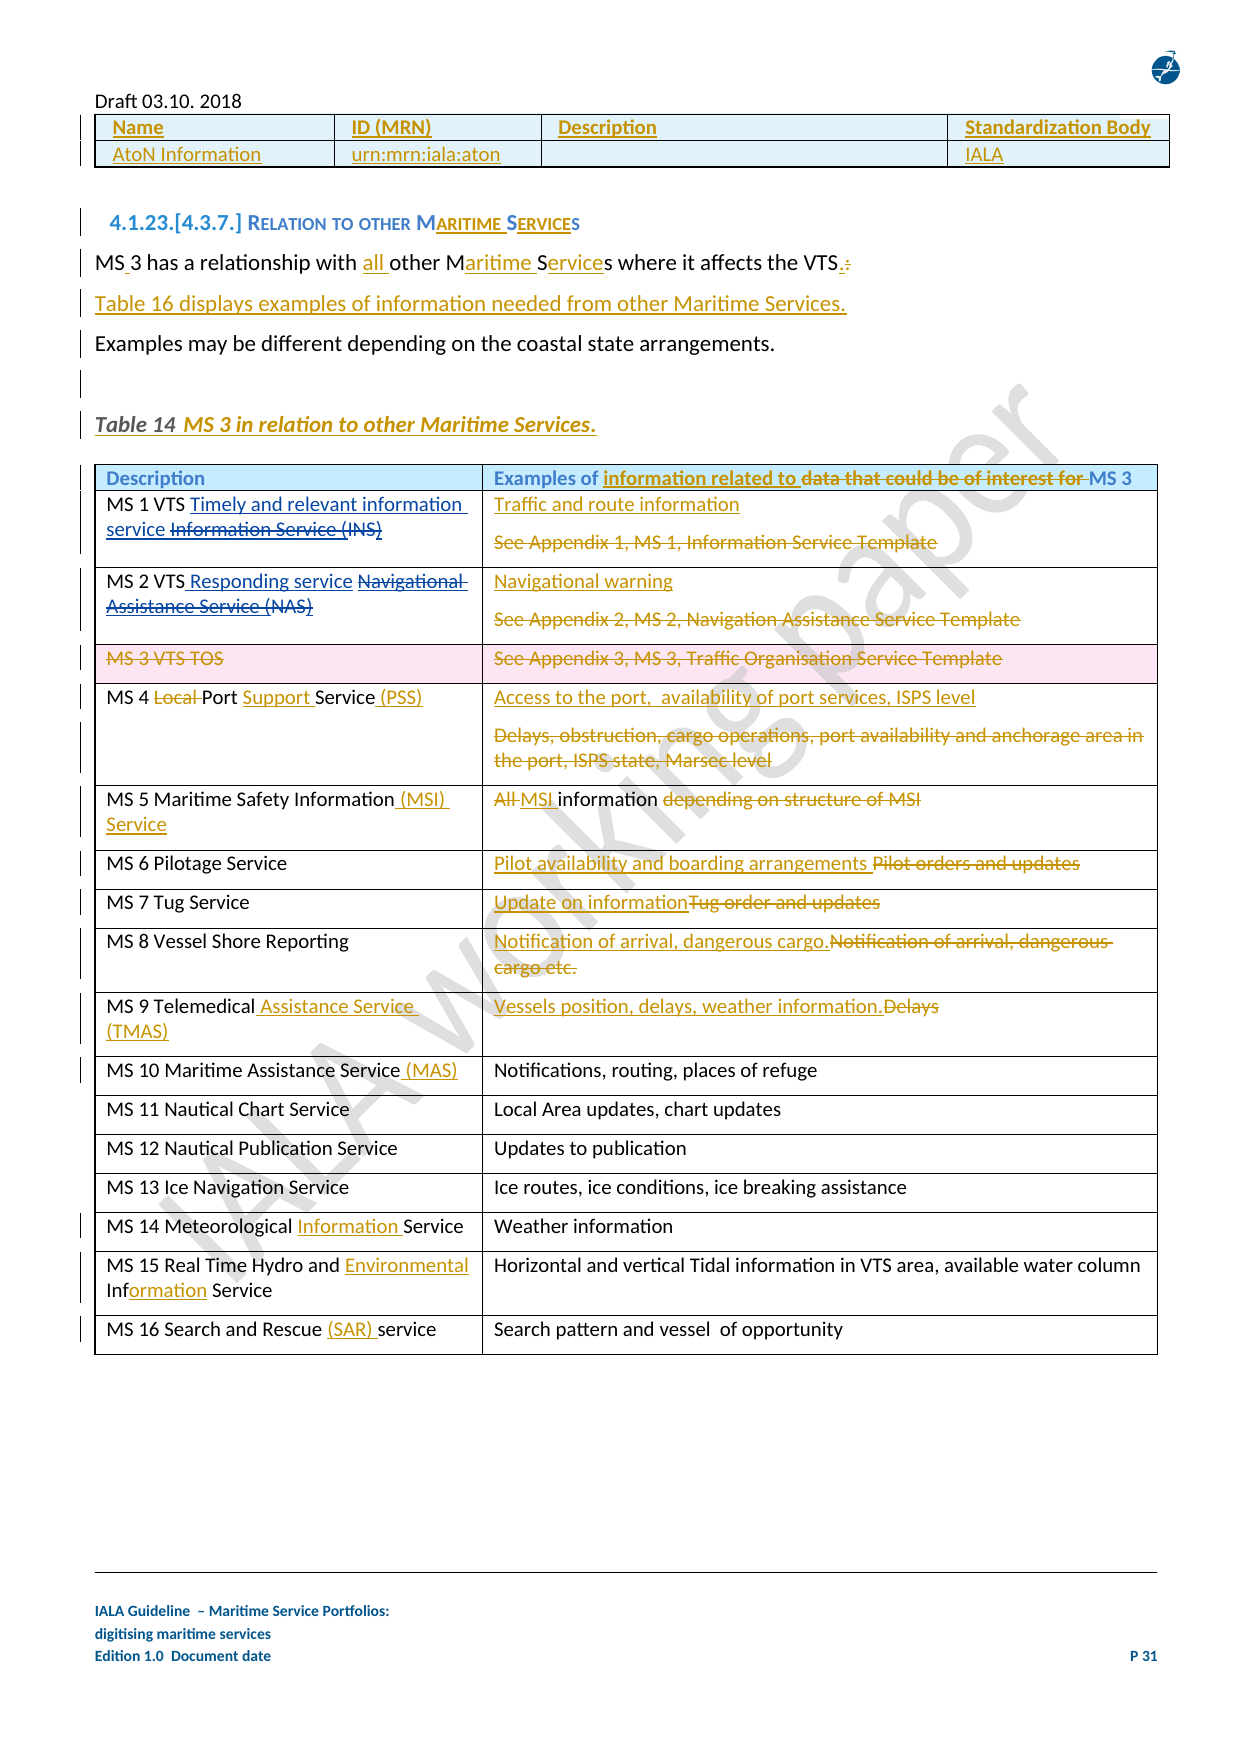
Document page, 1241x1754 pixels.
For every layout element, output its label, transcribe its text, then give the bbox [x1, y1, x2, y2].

table_cell MS 8 Vessel Shore Reporting [96, 929, 482, 992]
table_header Examples of MS 3 [483, 465, 1157, 490]
table_cell MS 4 Port Service [96, 684, 482, 785]
table_cell MS 16 Search and Rescue service [96, 1316, 482, 1354]
table_cell MS 15 Real Time Hydro and Inf Service [96, 1252, 482, 1315]
text Examples may be different depending on the coastal state arrangements. [94, 329, 1157, 358]
subtitle Relation to other MSs [109, 208, 1069, 236]
table_cell Horizontal and vertical Tidal information in VTS area, available water column [483, 1252, 1157, 1315]
table_cell MS 6 Pilotage Service [96, 851, 482, 888]
table_cell [483, 568, 1157, 644]
table_cell MS 14 Meteorological Service [96, 1213, 482, 1251]
table_cell Ice routes, ice conditions, ice breaking assistance [483, 1174, 1157, 1212]
table_cell information [483, 786, 1157, 849]
table_cell MS 13 Ice Navigation Service [96, 1174, 482, 1212]
table_cell MS 1 VTS [96, 491, 482, 567]
table_cell [483, 993, 1157, 1056]
table_cell Notifications, routing, places of refuge [483, 1057, 1157, 1095]
table_cell MS 7 Tug Service [96, 890, 482, 927]
table_cell MS 12 Nautical Publication Service [96, 1135, 482, 1173]
picture [1120, 0, 1239, 119]
table_cell [483, 491, 1157, 567]
table_cell MS 10 Maritime Assistance Service [96, 1057, 482, 1095]
table_cell [483, 851, 1157, 888]
text MS3 has a relationship with other MSs where it affects the VTS [94, 248, 1157, 277]
table_cell MS 2 VTS [96, 568, 482, 644]
table_cell MS 11 Nautical Chart Service [96, 1096, 482, 1134]
table_header Description [96, 465, 482, 490]
table_cell MS 5 Maritime Safety Information [96, 786, 482, 849]
table_cell Local Area updates, chart updates [483, 1096, 1157, 1134]
table_cell Search pattern and vessel of opportunity [483, 1316, 1157, 1354]
table_cell MS 9 Telemedical [96, 993, 482, 1056]
table_cell [483, 684, 1157, 785]
table_cell Updates to publication [483, 1135, 1157, 1173]
table_cell [483, 890, 1157, 927]
table_cell [483, 929, 1157, 992]
table_cell Weather information [483, 1213, 1157, 1251]
picture [1120, 115, 1169, 119]
